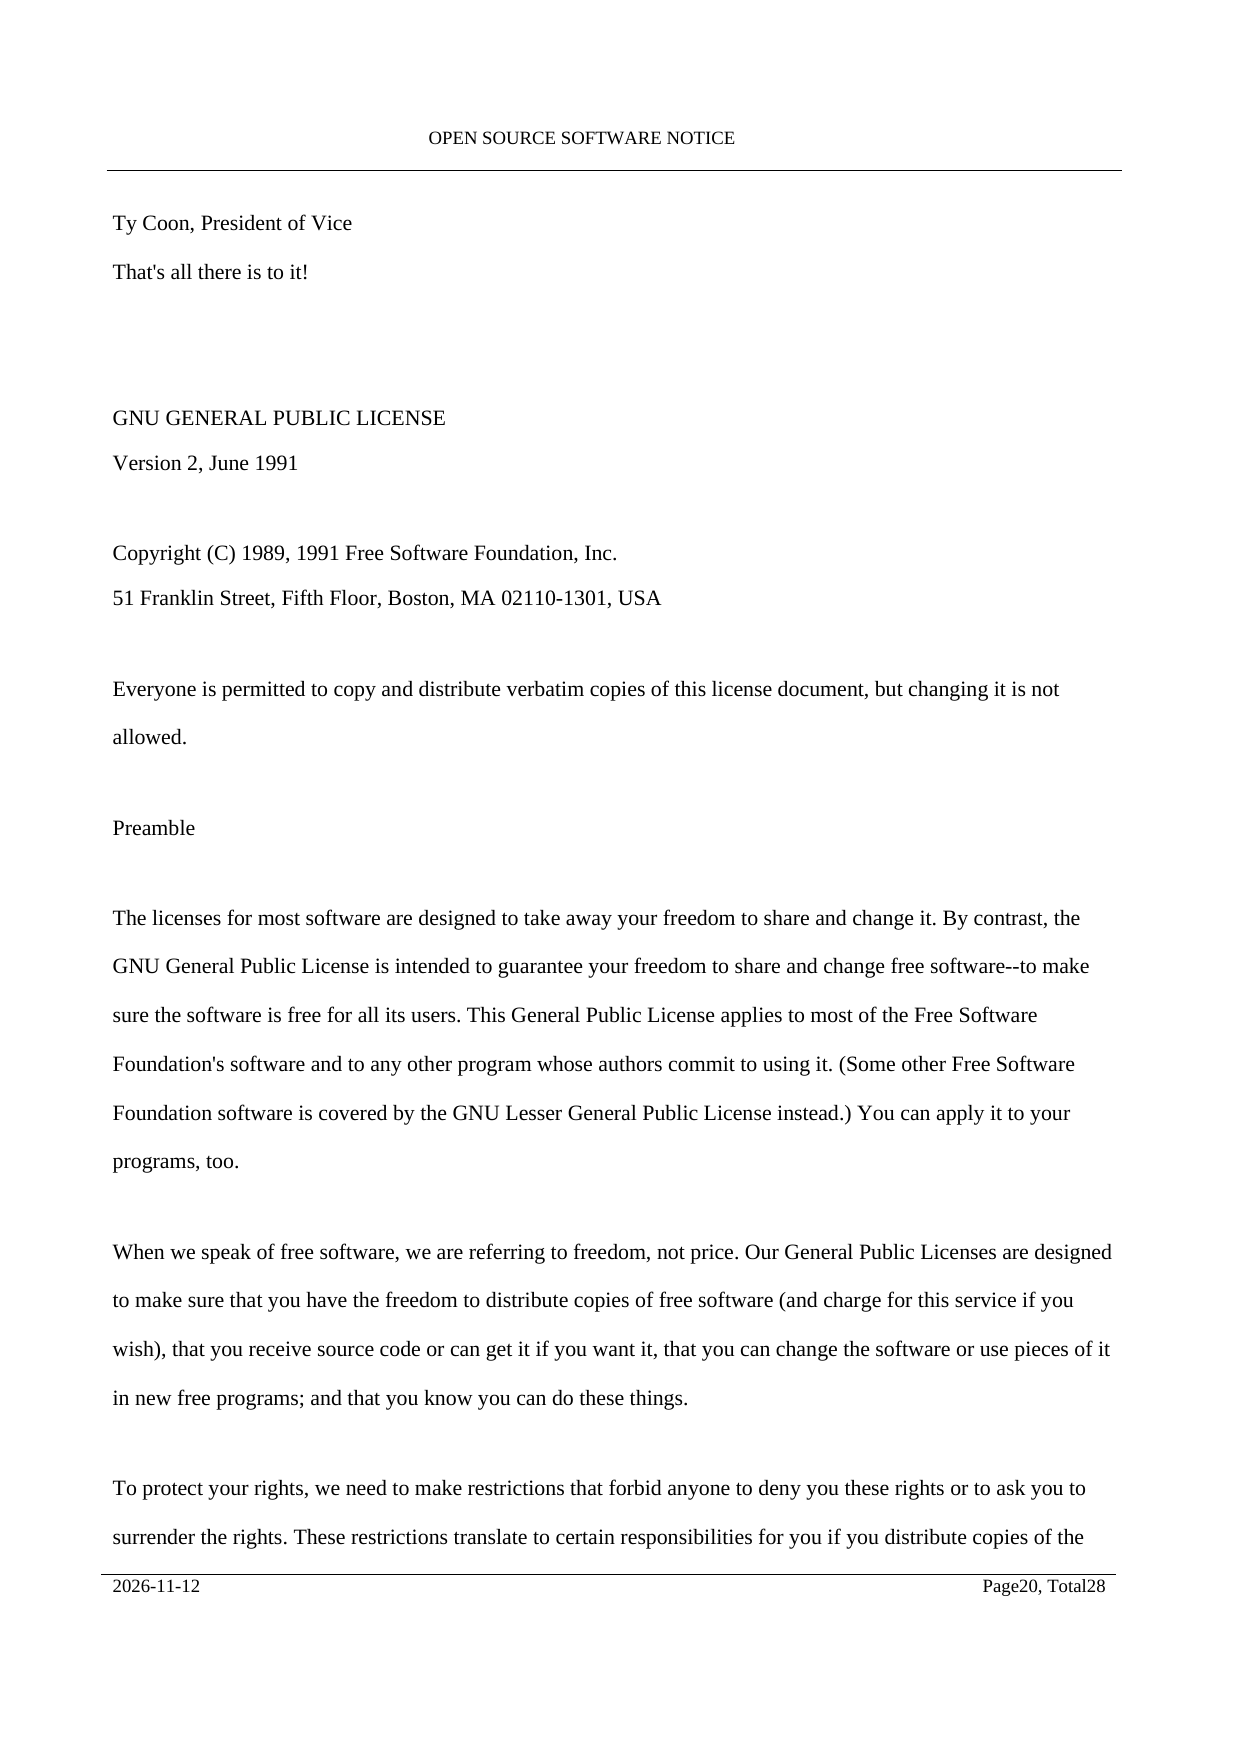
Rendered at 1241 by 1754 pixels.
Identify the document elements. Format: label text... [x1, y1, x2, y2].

text Copyright (C) 1989, 1991 Free Software Foundation, Inc. [112, 537, 1128, 569]
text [112, 1472, 1128, 1553]
text GNU GENERAL PUBLIC LICENSE [112, 401, 1128, 434]
text Everyone is permitted to copy and distribute verbatim copies of this license document, but changing it is not allowed. [112, 672, 1128, 753]
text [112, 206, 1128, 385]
text Preamble [112, 811, 1128, 843]
text 51 Franklin Street, Fifth Floor, Boston, MA 02110-1301, USA [112, 582, 1128, 614]
text Version 2, June 1991 [112, 446, 1128, 479]
text The licenses for most software are designed to take away your freedom to share and change it. By contrast, the GNU General Public License is intended to guarantee your freedom to share and change free software--to make sure the software is free for all its users. This General Public License applies to most of the Free Software Foundation's software and to any other program whose authors commit to using it. (Some other Free Software Foundation software is covered by the GNU Lesser General Public License instead.) You can apply it to your programs, too. [112, 901, 1128, 1177]
text When we speak of free software, we are referring to freedom, not price. Our General Public Licenses are designed to make sure that you have the freedom to distribute copies of free software (and charge for this service if you wish), that you receive source code or can get it if you want it, that you can change the software or use pieces of it in new free programs; and that you know you can do these things. [112, 1235, 1128, 1414]
